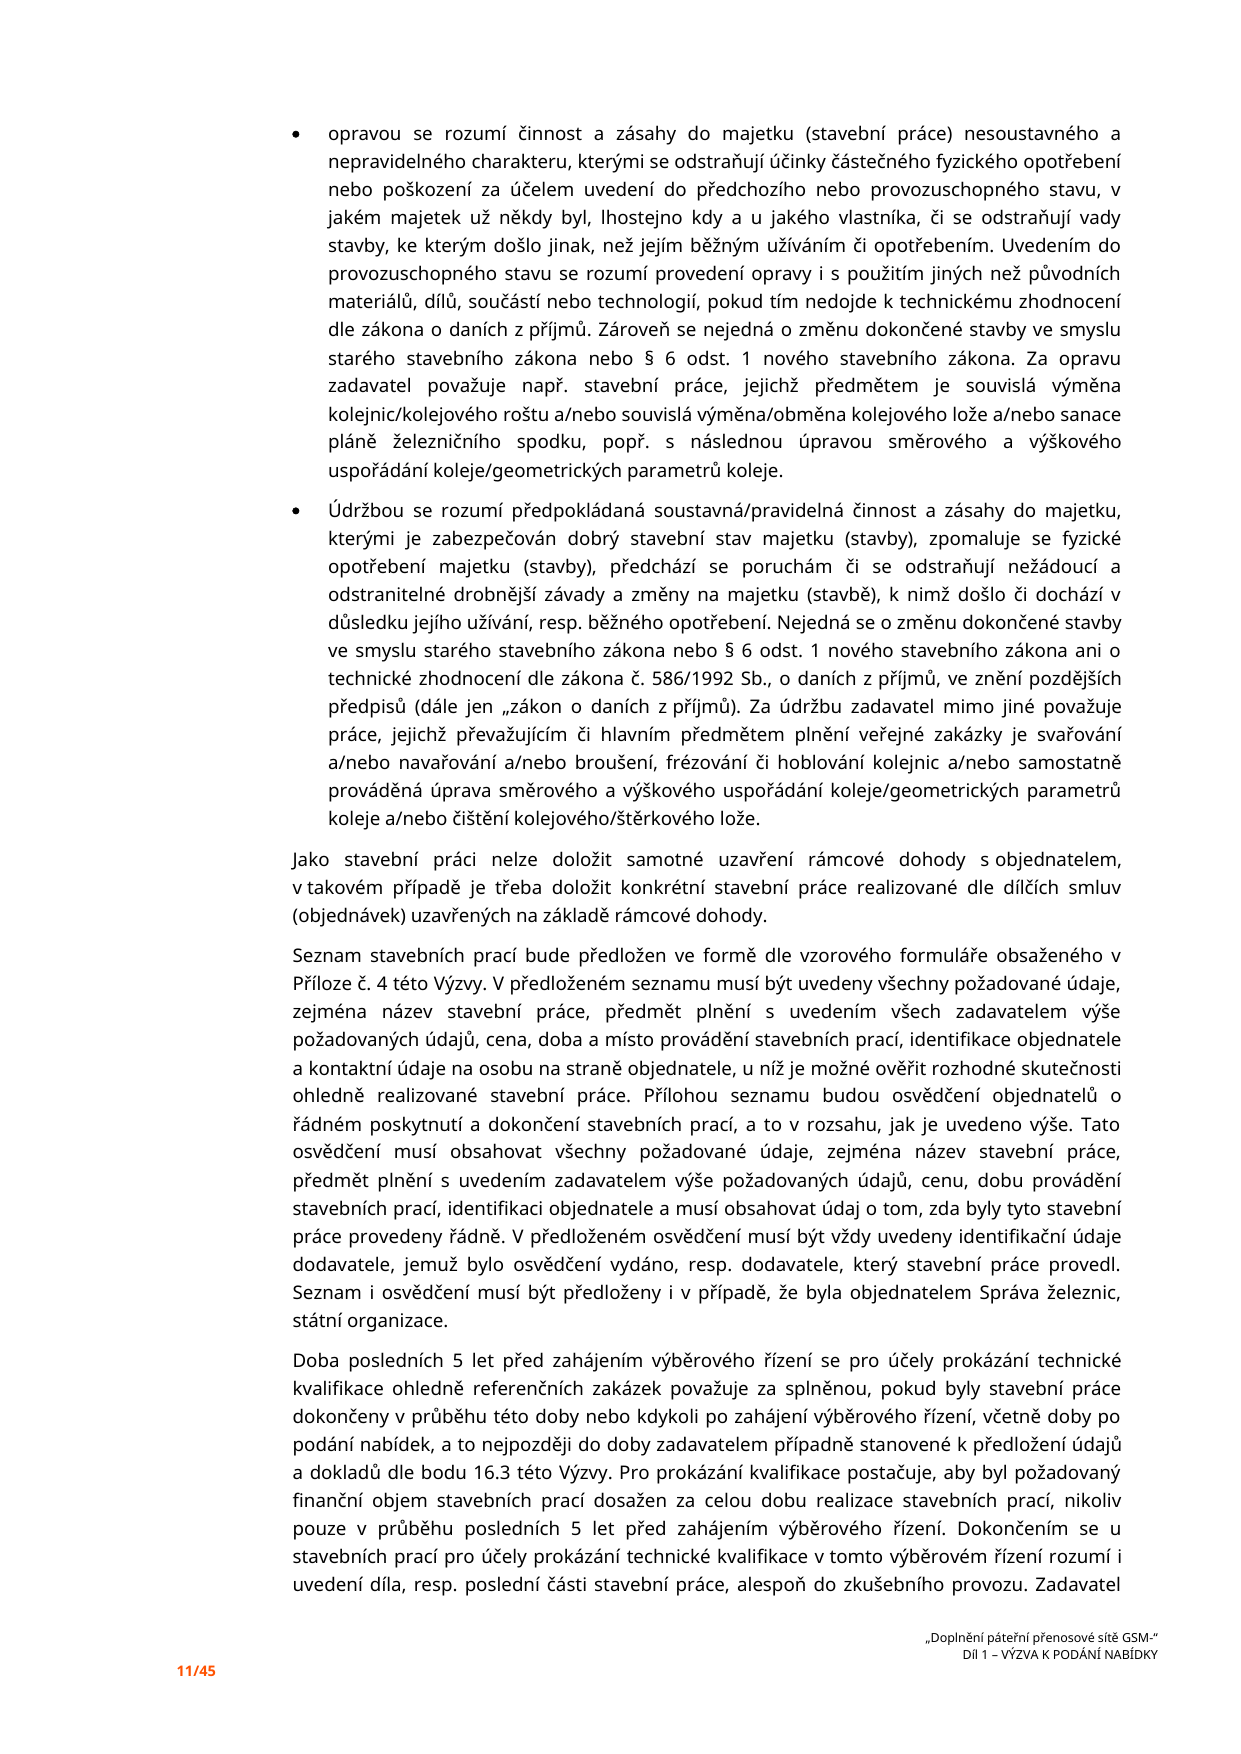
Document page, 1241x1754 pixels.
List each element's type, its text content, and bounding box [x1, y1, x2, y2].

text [292, 1347, 1122, 1597]
text opravou se rozumí činnost a zásahy do majetku (stavební práce) nesoustavného a nepravidelného charakteru, kterými se odstraňují účinky částečného fyzického opotřebení nebo poškození za účelem uvedení do předchozího nebo provozuschopného stavu, v jakém majetek už někdy byl, lhostejno kdy a u jakého vlastníka, či se odstraňují vady stavby, ke kterým došlo jinak, než jejím běžným užíváním či opotřebením. Uvedením do provozuschopného stavu se rozumí provedení opravy i s použitím jiných než původních materiálů, dílů, součástí nebo technologií, pokud tím nedojde k technickému zhodnocení dle zákona o daních z příjmů. Zároveň se nejedná o změnu dokončené stavby ve smyslu starého stavebního zákona nebo § 6 odst. 1 nového stavebního zákona. Za opravu zadavatel považuje např. stavební práce, jejichž předmětem je souvislá výměna kolejnic/kolejového roštu a/nebo souvislá výměna/obměna kolejového lože a/nebo sanace pláně železničního spodku, popř. s následnou úpravou směrového a výškového uspořádání koleje/geometrických parametrů koleje. [292, 121, 1122, 482]
text Seznam stavebních prací bude předložen ve formě dle vzorového formuláře obsaženého v Příloze č. 4 této Výzvy. V předloženém seznamu musí být uvedeny všechny požadované údaje, zejména název stavební práce, předmět plnění s uvedením všech zadavatelem výše požadovaných údajů, cena, doba a místo provádění stavebních prací, identifikace objednatele a kontaktní údaje na osobu na straně objednatele, u níž je možné ověřit rozhodné skutečnosti ohledně realizované stavební práce. Přílohou seznamu budou osvědčení objednatelů o řádném poskytnutí a dokončení stavebních prací, a to v rozsahu, jak je uvedeno výše. Tato osvědčení musí obsahovat všechny požadované údaje, zejména název stavební práce, předmět plnění s uvedením zadavatelem výše požadovaných údajů, cenu, dobu provádění stavebních prací, identifikaci objednatele a musí obsahovat údaj o tom, zda byly tyto stavební práce provedeny řádně. V předloženém osvědčení musí být vždy uvedeny identifikační údaje dodavatele, jemuž bylo osvědčení vydáno, resp. dodavatele, který stavební práce provedl. Seznam i osvědčení musí být předloženy i v případě, že byla objednatelem Správa železnic, státní organizace. [292, 943, 1122, 1332]
text Údržbou se rozumí předpokládaná soustavná/pravidelná činnost a zásahy do majetku, kterými je zabezpečován dobrý stavební stav majetku (stavby), zpomaluje se fyzické opotřebení majetku (stavby), předchází se poruchám či se odstraňují nežádoucí a odstranitelné drobnější závady a změny na majetku (stavbě), k nimž došlo či dochází v důsledku jejího užívání, resp. běžného opotřebení. Nejedná se o změnu dokončené stavby ve smyslu starého stavebního zákona nebo § 6 odst. 1 nového stavebního zákona ani o technické zhodnocení dle zákona č. 586/1992 Sb., o daních z příjmů, ve znění pozdějších předpisů (dále jen „zákon o daních z příjmů). Za údržbu zadavatel mimo jiné považuje práce, jejichž převažujícím či hlavním předmětem plnění veřejné zakázky je svařování a/nebo navařování a/nebo broušení, frézování či hoblování kolejnic a/nebo samostatně prováděná úprava směrového a výškového uspořádání koleje/geometrických parametrů koleje a/nebo čištění kolejového/štěrkového lože. [292, 497, 1122, 831]
text Jako stavební práci nelze doložit samotné uzavření rámcové dohody s objednatelem, v takovém případě je třeba doložit konkrétní stavební práce realizované dle dílčích smluv (objednávek) uzavřených na základě rámcové dohody. [292, 846, 1122, 928]
